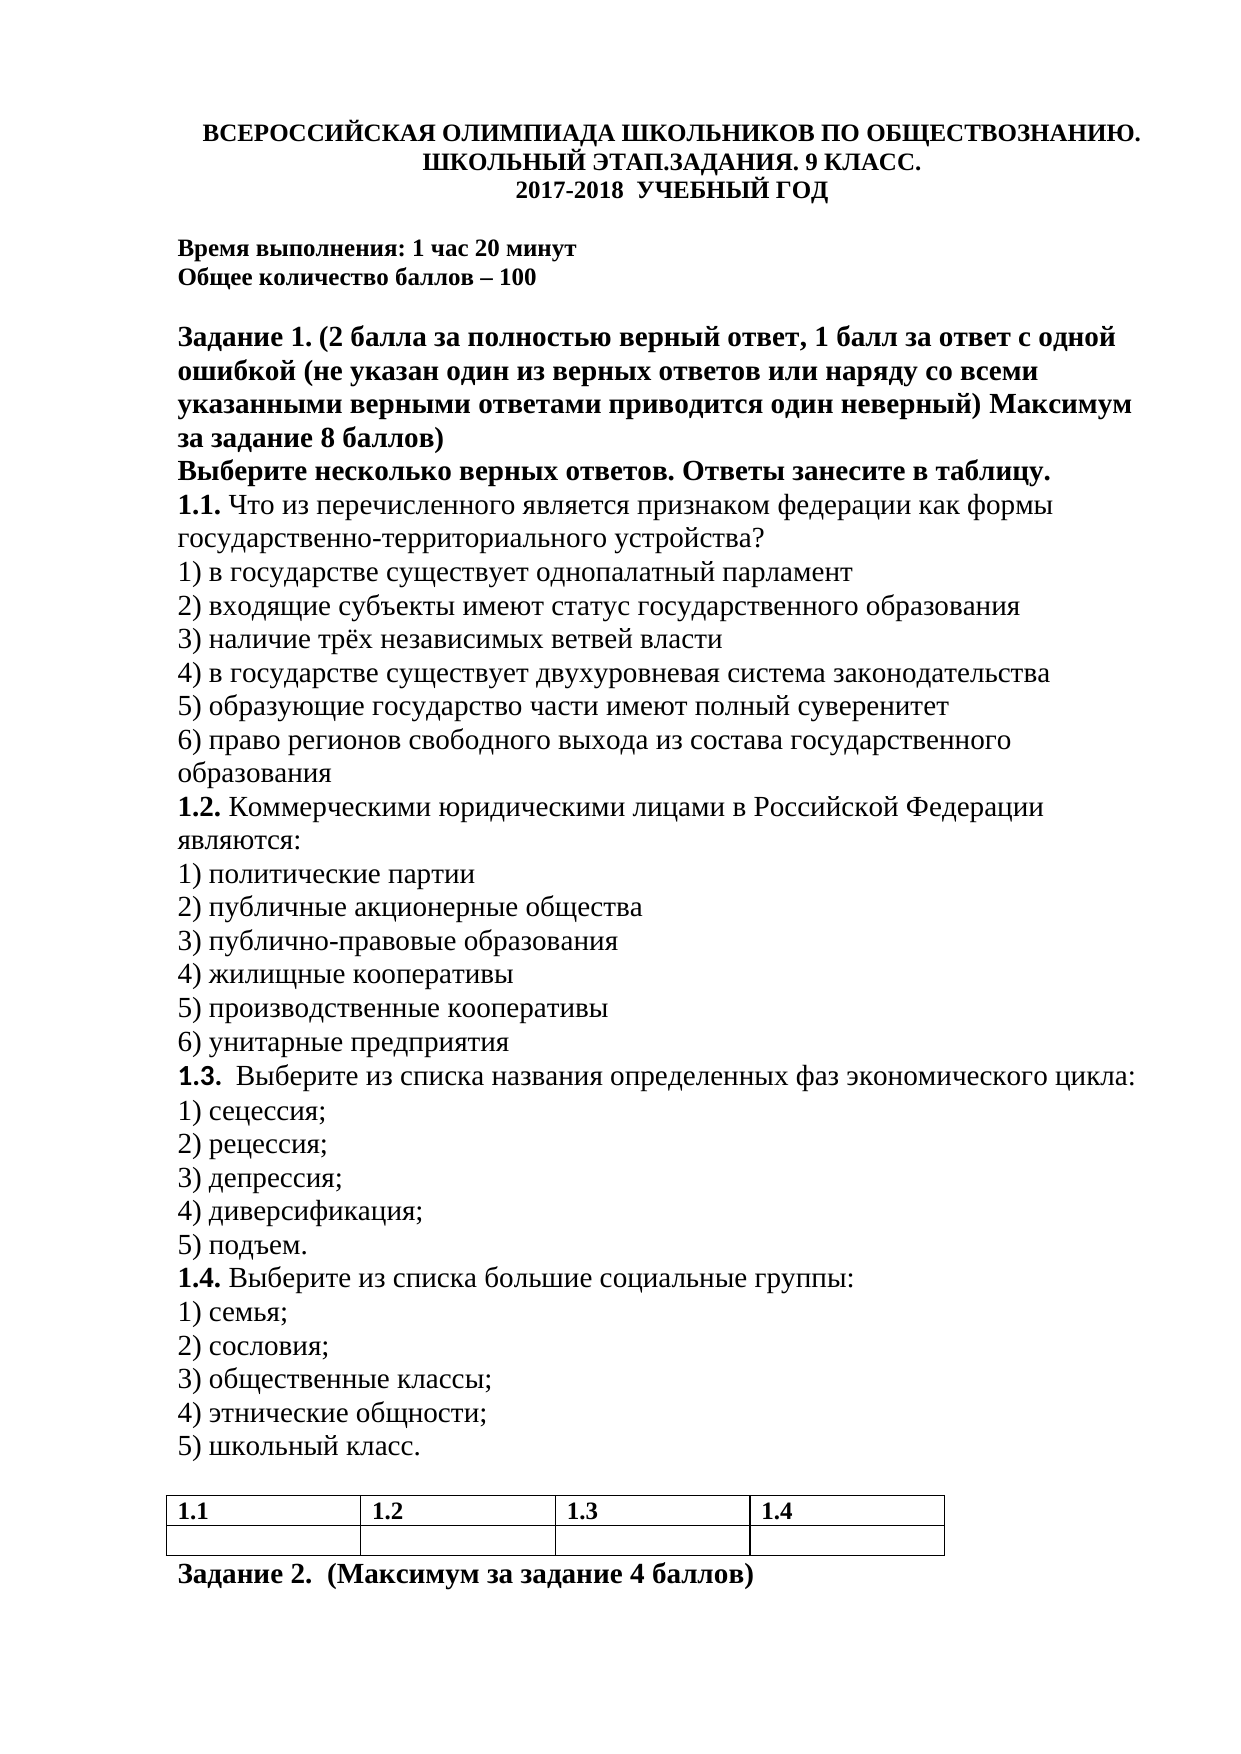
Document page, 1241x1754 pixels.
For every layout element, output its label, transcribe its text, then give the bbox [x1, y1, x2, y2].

text Время выполнения: 1 час 20 минут [177, 233, 1152, 262]
table_header 1.1 [167, 1496, 360, 1525]
text 2017-2018 УЧЕБНЫЙ ГОД [192, 176, 1152, 204]
text Выберите несколько верных ответов. Ответы занесите в таблицу. 1.1. Что из перечисленного является признаком федерации как формы государственно-территориального устройства? 1) в государстве существует однопалатный парламент 2) входящие субъекты имеют статус государственного образования 3) наличие трёх независимых ветвей власти 4) в государстве существует двухуровневая система законодательства 5) образующие государство части имеют полный суверенитет 6) право регионов свободного выхода из состава государственного образования 1.2. Коммерческими юридическими лицами в Российской Федерации являются: 1) политические партии 2) публичные акционерные общества 3) публично-правовые образования 4) жилищные кооперативы 5) производственные кооперативы 6) унитарные предприятия 1.3. Выберите из списка названия определенных фаз экономического цикла: 1) сецессия; 2) рецессия; 3) депрессия; 4) диверсификация; 5) подъем. 1.4. Выберите из списка большие социальные группы: 1) семья; 2) сословия; 3) общественные классы; 4) этнические общности; 5) школьный класс. [177, 453, 1152, 1462]
table_header 1.3 [556, 1496, 749, 1525]
text Задание 2. (Максимум за задание 4 баллов) [177, 1556, 1152, 1589]
text Общее количество баллов – 100 [177, 262, 1152, 291]
list ВСЕРОССИЙСКАЯ ОЛИМПИАДА ШКОЛЬНИКОВ ПО ОБЩЕСТВОЗНАНИЮ. [192, 118, 1152, 147]
text Задание 1. (2 балла за полностью верный ответ, 1 балл за ответ с одной ошибкой (не указан один из верных ответов или наряду со всеми указанными верными ответами приводится один неверный) Максимум за задание 8 баллов) [177, 319, 1152, 453]
table_cell [556, 1526, 749, 1555]
table_header 1.2 [361, 1496, 555, 1525]
text ШКОЛЬНЫЙ ЭТАП.ЗАДАНИЯ. 9 КЛАСС. [192, 147, 1152, 176]
table_cell [361, 1526, 555, 1555]
table_header 1.4 [751, 1496, 944, 1525]
table_cell [167, 1526, 360, 1555]
table_cell [751, 1526, 944, 1555]
